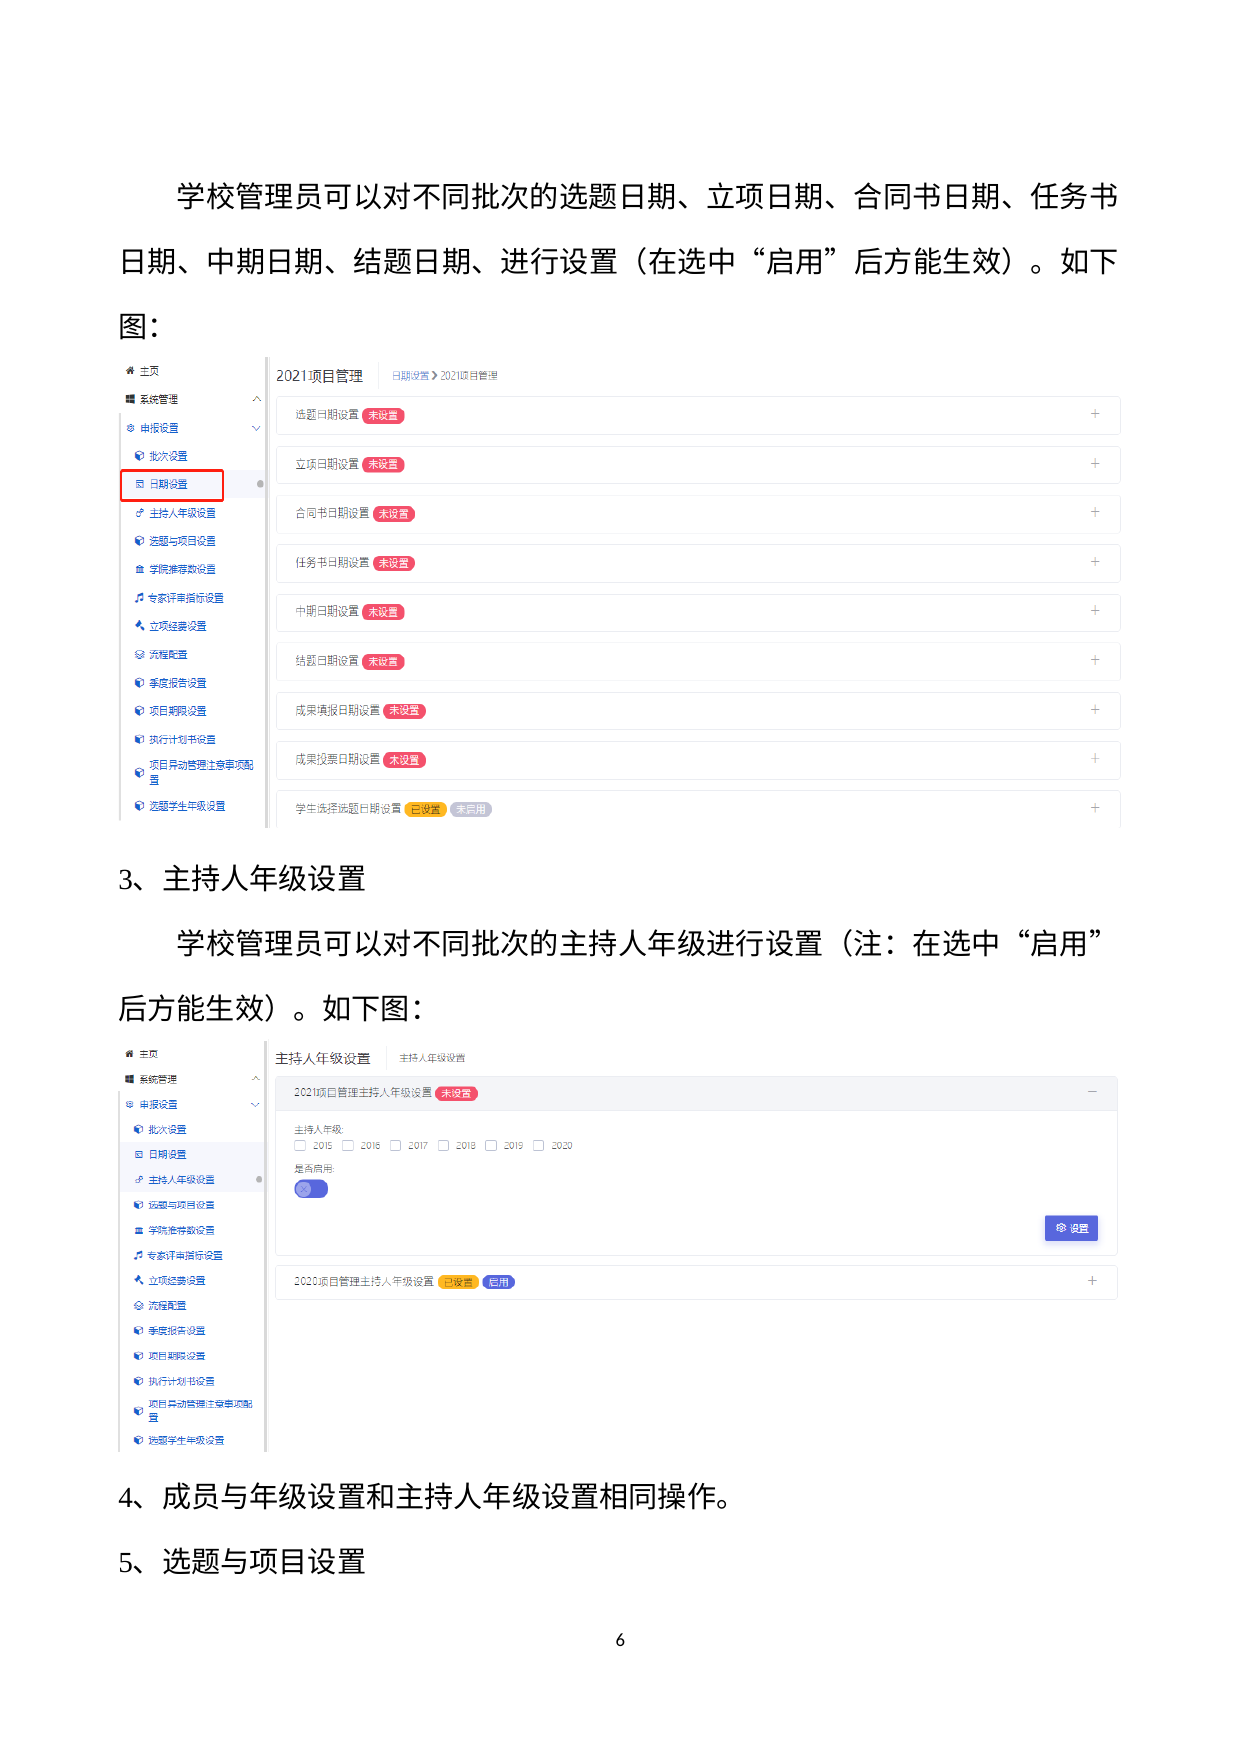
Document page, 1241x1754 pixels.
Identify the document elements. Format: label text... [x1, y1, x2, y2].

text 4、成员与年级设置和主持人年级设置相同操作。 [118, 1462, 1122, 1527]
text 学校管理员可以对不同批次的主持人年级进行设置（注：在选中“启用”后方能生效）。如下图： [118, 909, 1122, 1039]
text 5、选题与项目设置 [118, 1527, 1122, 1592]
picture [118, 1039, 1123, 1452]
picture [118, 357, 1122, 828]
text 3、主持人年级设置 [118, 844, 1122, 909]
text 学校管理员可以对不同批次的选题日期、立项日期、合同书日期、任务书日期、中期日期、结题日期、进行设置（在选中“启用”后方能生效）。如下图： [118, 162, 1122, 357]
